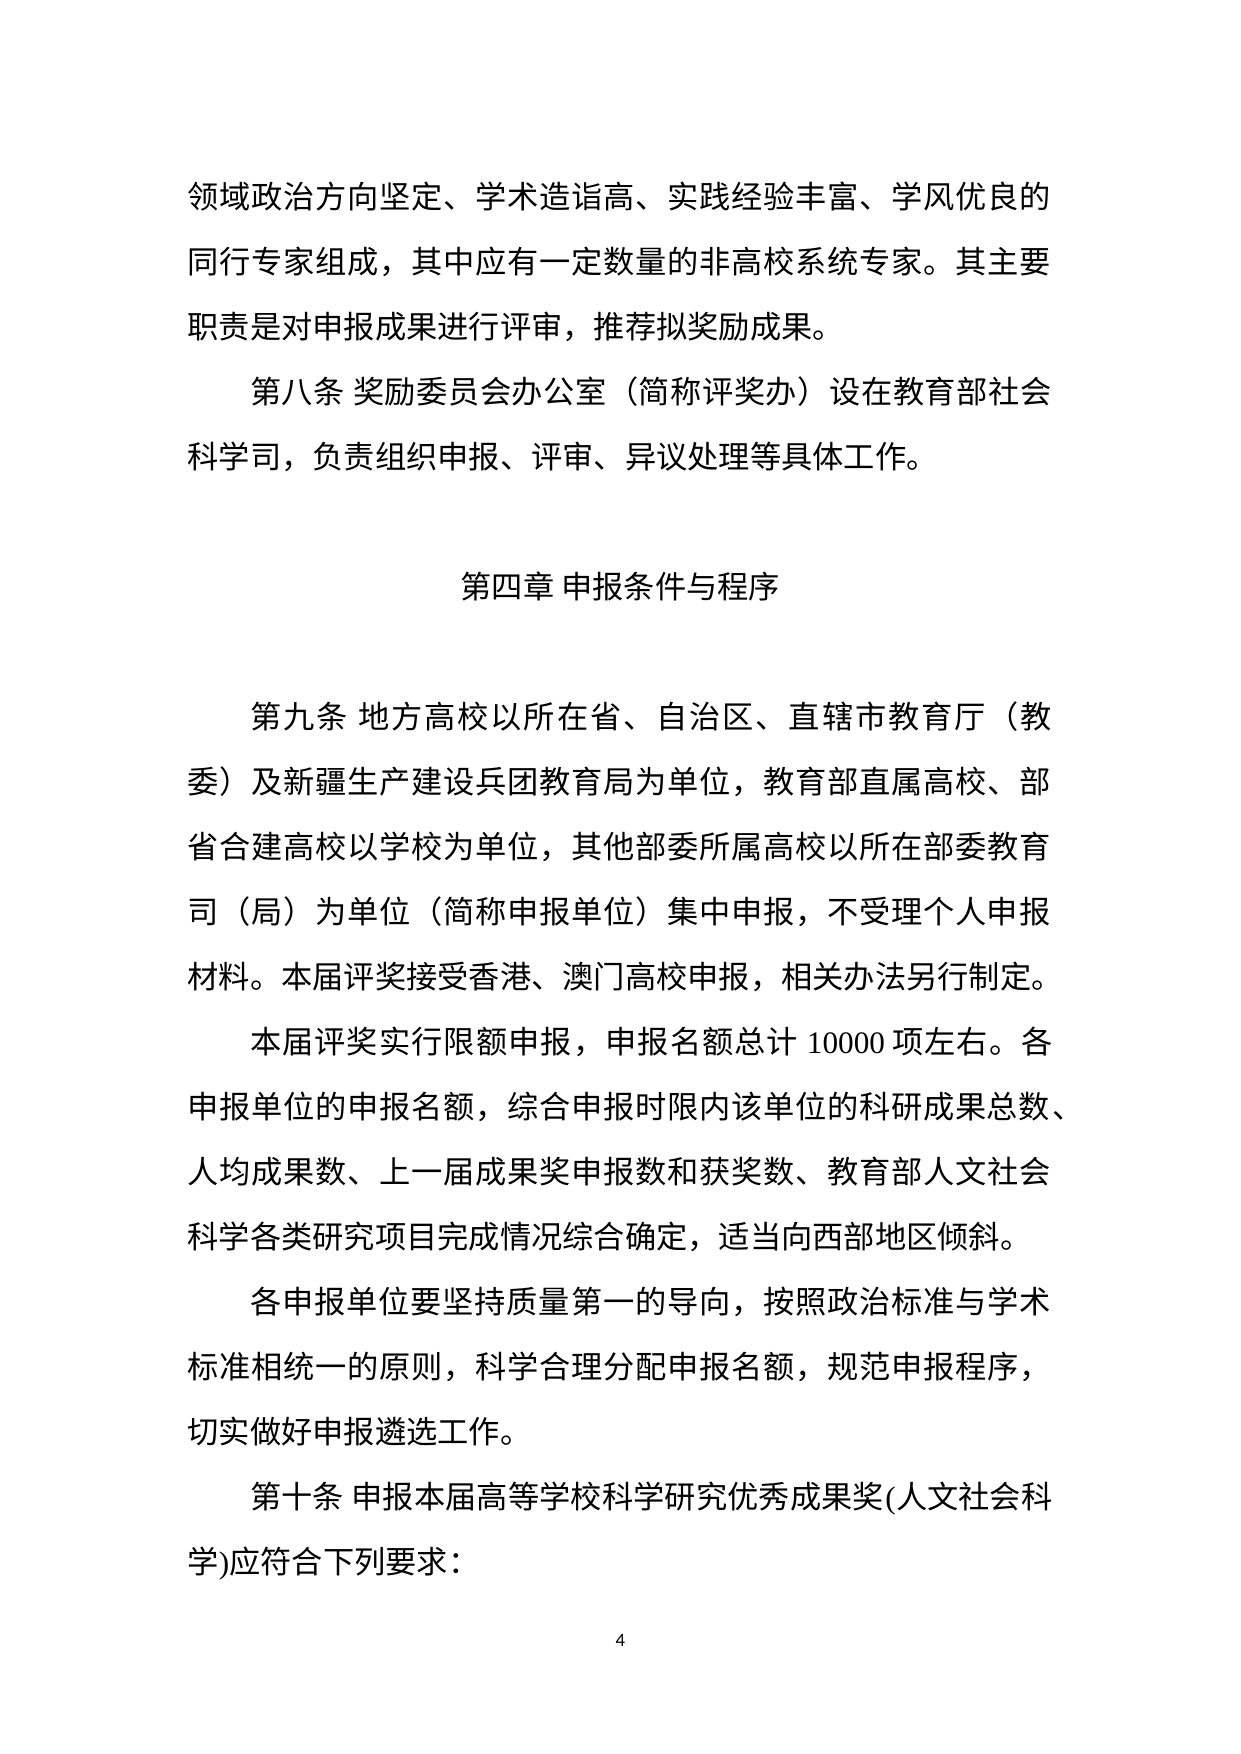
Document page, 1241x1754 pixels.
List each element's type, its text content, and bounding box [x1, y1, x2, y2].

text 第四章 申报条件与程序 [187, 552, 1053, 617]
text 第十条 申报本届高等学校科学研究优秀成果奖(人文社会科学)应符合下列要求： [187, 1462, 1053, 1592]
text 第九条 地方高校以所在省、自治区、直辖市教育厅（教委）及新疆生产建设兵团教育局为单位，教育部直属高校、部省合建高校以学校为单位，其他部委所属高校以所在部委教育司（局）为单位（简称申报单位）集中申报，不受理个人申报材料。本届评奖接受香港、澳门高校申报，相关办法另行制定。 [187, 682, 1053, 1007]
text 本届评奖实行限额申报，申报名额总计10000项左右。各申报单位的申报名额，综合申报时限内该单位的科研成果总数、人均成果数、上一届成果奖申报数和获奖数、教育部人文社会科学各类研究项目完成情况综合确定，适当向西部地区倾斜。 [187, 1007, 1053, 1267]
text 各申报单位要坚持质量第一的导向，按照政治标准与学术标准相统一的原则，科学合理分配申报名额，规范申报程序，切实做好申报遴选工作。 [187, 1267, 1053, 1462]
text 第八条 奖励委员会办公室（简称评奖办）设在教育部社会科学司，负责组织申报、评审、异议处理等具体工作。 [187, 357, 1053, 487]
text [187, 162, 1053, 357]
